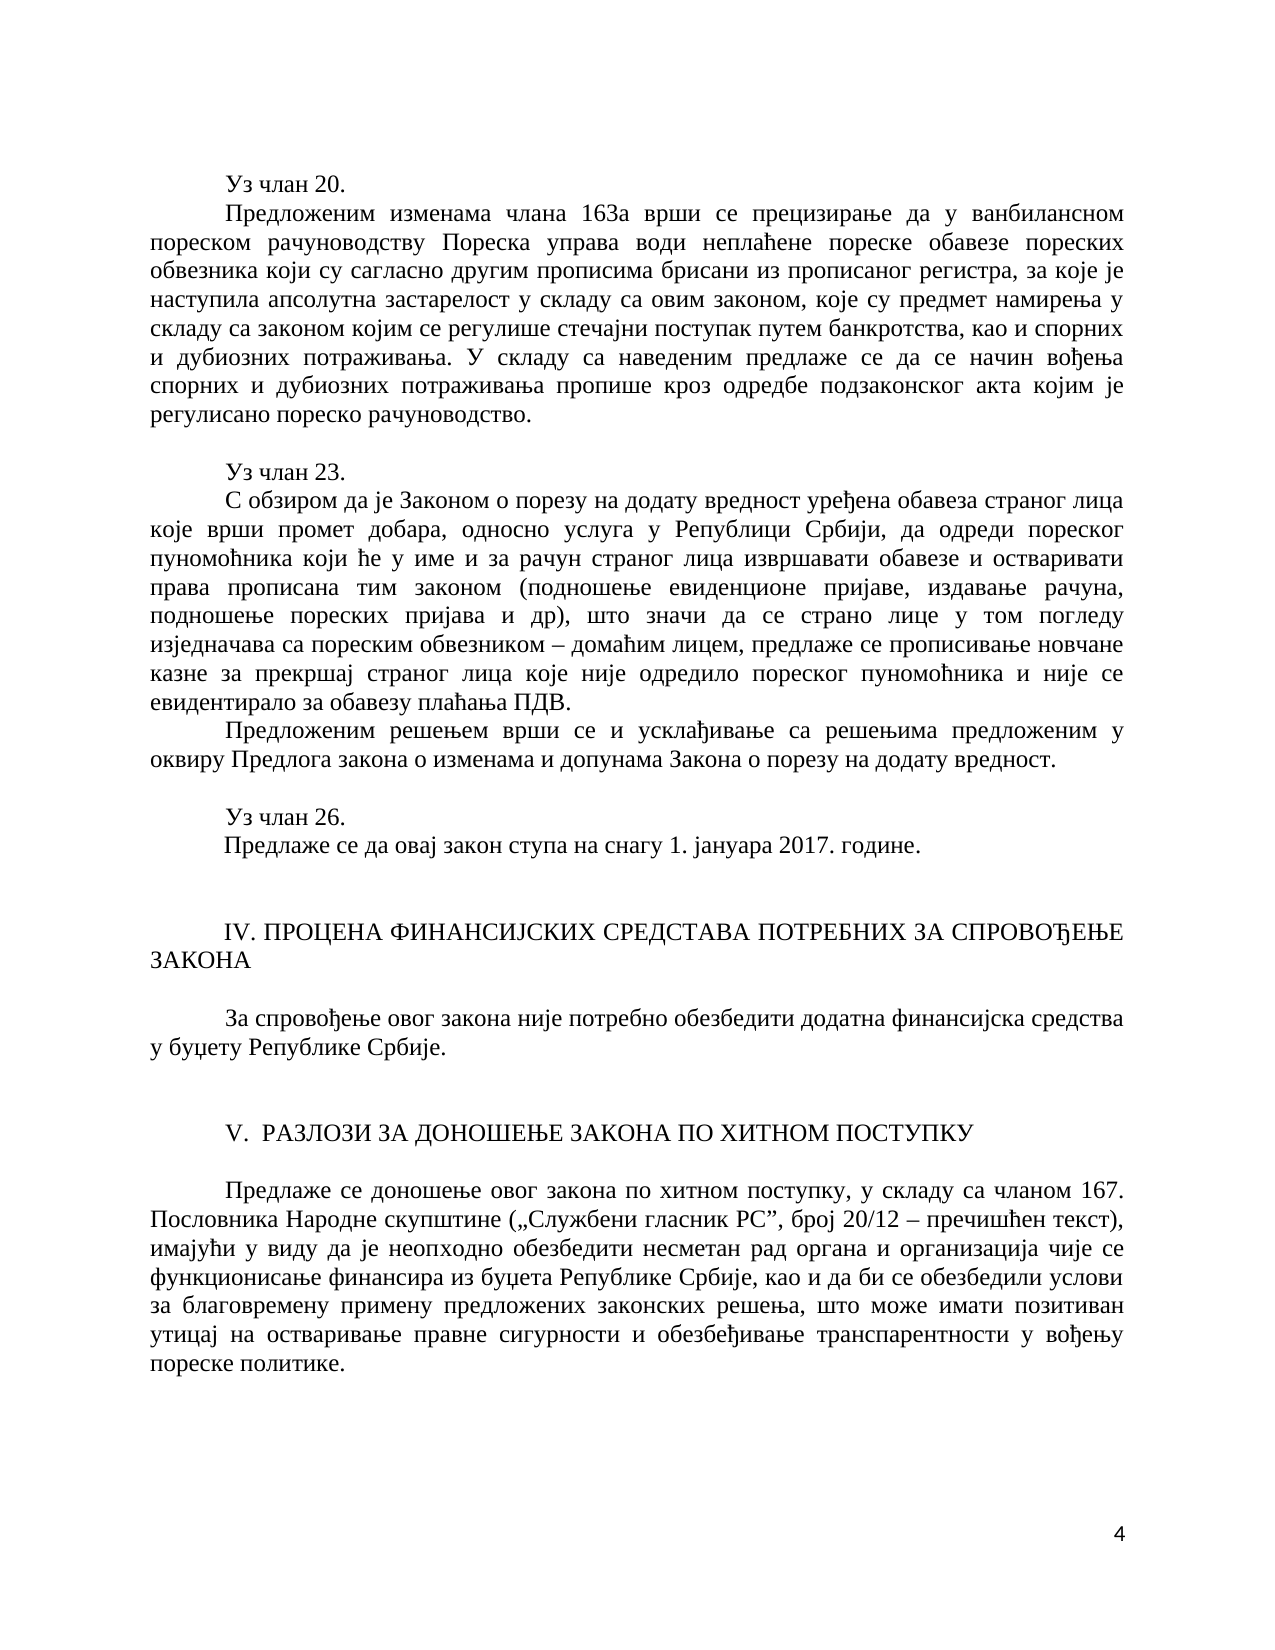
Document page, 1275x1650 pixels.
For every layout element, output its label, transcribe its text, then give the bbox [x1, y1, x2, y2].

text Уз члан 23. [150, 457, 1125, 486]
text IV. ПРОЦЕНА ФИНАНСИЈСКИХ СРЕДСТАВА ПОТРЕБНИХ ЗА СПРОВОЂЕЊЕ ЗАКОНА [150, 917, 1125, 974]
text С обзиром да је Законом о порезу на додату вредност уређена обавеза страног лица које врши промет добара, односно услуга у Републици Србији, да одреди пореског пуномоћника који ће у име и за рачун страног лица извршавати обавезе и остваривати права прописана тим законом (подношење евиденционе пријаве, издавање рачуна, подношење пореских пријава и др), што значи да се страно лице у том погледу изједначава са пореским обвезником – домаћим лицем, предлаже се прописивање новчане казне за прекршај страног лица које није одредило пореског пуномоћника и није се евидентирало за обавезу плаћања ПДВ. [150, 486, 1125, 716]
text Предлаже се да овај закон ступа на снагу 1. јануара 2017. године. [150, 831, 1125, 859]
text Уз члан 26. [150, 802, 1125, 831]
text Предложеним изменама члана 163а врши се прецизирање да у ванбилансном пореском рачуноводству Пореска управа води неплаћене пореске обавезе пореских обвезника који су сагласно другим прописима брисани из прописаног регистра, за које је наступила апсолутна застарелост у складу са овим законом, које су предмет намирења у складу са законом којим се регулише стечајни поступак путем банкротства, као и спорних и дубиозних потраживања. У складу са наведеним предлаже се да се начин вођења спорних и дубиозних потраживања пропише кроз одредбе подзаконског акта којим је регулисано пореско рачуноводство. [150, 198, 1125, 428]
text За спровођење овог закона није потребно обезбедити додатна финансијска средства у буџету Републике Србије. [150, 1003, 1125, 1061]
text V. РАЗЛОЗИ ЗА ДОНОШЕЊЕ ЗАКОНА ПО ХИТНОМ ПОСТУПКУ [150, 1118, 1125, 1147]
text Предлаже се доношење овог закона по хитном поступку, у складу са чланом 167. Пословника Народне скупштине („Службени гласник РС”, брoj 20/12 – пречишћен текст), имајући у виду да је неопходно обезбедити несметан рад органа и организација чије се функционисање финансира из буџета Републике Србије, као и да би се обезбедили услови за благовремену примену предложених законских решења, што може имати позитиван утицај на остваривање правне сигурности и обезбеђивање транспарентности у вођењу пореске политике. [150, 1176, 1125, 1377]
text Предложеним решењем врши се и усклађивање са решењима предложеним у оквиру Предлога закона о изменама и допунама Закона о порезу на додату вредност. [150, 716, 1125, 773]
text Уз члан 20. [150, 169, 1125, 198]
